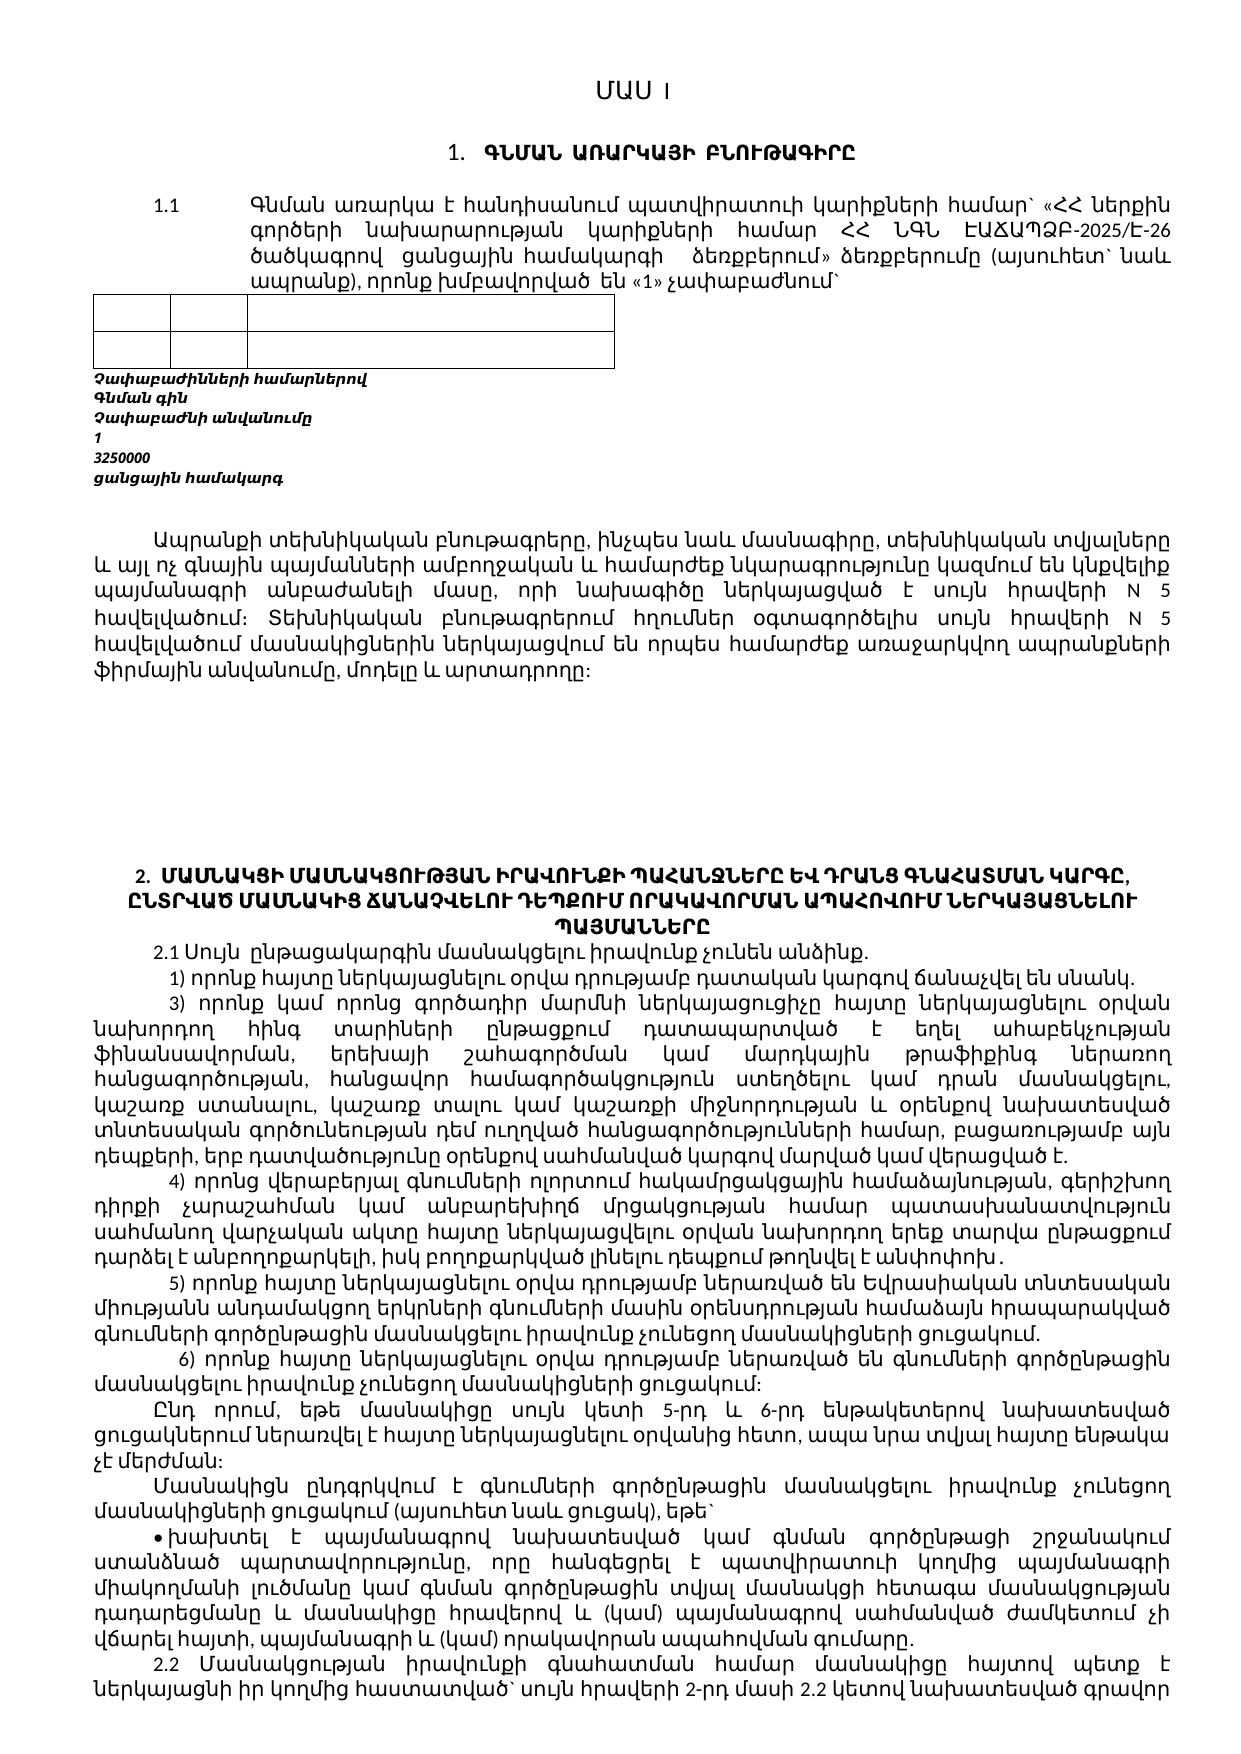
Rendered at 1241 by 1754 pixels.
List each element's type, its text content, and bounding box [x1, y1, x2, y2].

text Ընդ որում, եթե մասնակիցը սույն կետի 5-րդ և 6-րդ ենթակետերով նախատեսված ցուցակներում ներառվել է հայտը ներկայացնելու օրվանից հետո, ապա նրա տվյալ հայտը ենթակա չէ մերժման: [94, 1397, 1171, 1473]
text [94, 1651, 1171, 1702]
text 6) որոնք հայտը ներկայացնելու օրվա դրությամբ ներառված են գնումների գործընթացին մասնակցելու իրավունք չունեցող մասնակիցների ցուցակում: [94, 1346, 1171, 1397]
subtitle Գնման առարկա է հանդիսանում պատվիրատուի կարիքների համար` «ՀՀ ներքին գործերի նախարարության կարիքների համար ՀՀ ՆԳՆ ԷԱՃԱՊՁԲ-2025/Է-26 ծածկագրով ցանցային համակարգի ձեռքբերում» ձեռքբերումը (այսուհետ` նաև ապրանք), որոնք խմբավորված են «1» չափաբաժնում` [153, 192, 1171, 294]
text Մասնակիցն ընդգրկվում է գնումների գործընթացին մասնակցելու իրավունք չունեցող մասնակիցների ցուցակում (այսուհետ նաև ցուցակ), եթե` [94, 1473, 1171, 1524]
text Ապրանքի տեխնիկական բնութագրերը, ինչպես նաև մասնագիրը, տեխնիկական տվյալները և այլ ոչ գնային պայմանների ամբողջական և համարժեք նկարագրությունը կազմում են կնքվելիք պայմանագրի անբաժանելի մասը, որի նախագիծը ներկայացված է սույն հրավերի N 5 հավելվածում։ Տեխնիկական բնութագրերում հղումներ օգտագործելիս սույն հրավերի N 5 հավելվածում մասնակիցներին ներկայացվում են որպես համարժեք առաջարկվող ապրանքների ֆիրմային անվանումը, մոդելը և արտադրողը: [94, 527, 1171, 682]
text 3) որոնք կամ որոնց գործադիր մարմնի ներկայացուցիչը հայտը ներկայացնելու օրվան նախորդող հինգ տարիների ընթացքում դատապարտված է եղել ահաբեկչության ֆինանսավորման, երեխայի շահագործման կամ մարդկային թրաֆիքինգ ներառող հանցագործության, հանցավոր համագործակցություն ստեղծելու կամ դրան մասնակցելու, կաշառք ստանալու, կաշառք տալու կամ կաշառքի միջնորդության և օրենքով նախատեսված տնտեսական գործունեության դեմ ուղղված հանցագործությունների համար, բացառությամբ այն դեպքերի, երբ դատվածությունը օրենքով սահմանված կարգով մարված կամ վերացված է. [94, 990, 1171, 1168]
text 2. ՄԱՍՆԱԿՑԻ ՄԱՍՆԱԿՑՈՒԹՅԱՆ ԻՐԱՎՈՒՆՔԻ ՊԱՀԱՆՋՆԵՐԸ ԵՎ ԴՐԱՆՑ ԳՆԱՀԱՏՄԱՆ ԿԱՐԳԸ, ԸՆՏՐՎԱԾ ՄԱՍՆԱԿԻՑ ՃԱՆԱՉՎԵԼՈՒ ԴԵՊՔՈՒՄ ՈՐԱԿԱՎՈՐՄԱՆ ԱՊԱՀՈՎՈՒՄ ՆԵՐԿԱՅԱՑՆԵԼՈՒ ՊԱՅՄԱՆՆԵՐԸ [94, 863, 1171, 939]
text ՄԱՍ I [94, 75, 1171, 106]
text 2.1 Սույն ընթացակարգին մասնակցելու իրավունք չունեն անձինք. [94, 939, 1171, 965]
text • խախտել է պայմանագրով նախատեսված կամ գնման գործընթացի շրջանակում ստանձնած պարտավորությունը, որը հանգեցրել է պատվիրատուի կողմից պայմանագրի միակողմանի լուծմանը կամ գնման գործընթացին տվյալ մասնակցի հետագա մասնակցության դադարեցմանը և մասնակիցը հրավերով և (կամ) պայմանագրով սահմանված ժամկետում չի վճարել հայտի, պայմանագրի և (կամ) որակավորան ապահովման գումարը. [94, 1524, 1171, 1651]
text 5) որոնք հայտը ներկայացնելու օրվա դրությամբ ներառված են Եվրասիական տնտեսական միությանն անդամակցող երկրների գնումների մասին օրենսդրության համաձայն հրապարակված գնումների գործընթացին մասնակցելու իրավունք չունեցող մասնակիցների ցուցակում. [94, 1270, 1171, 1346]
text 1) որոնք հայտը ներկայացնելու օրվա դրությամբ դատական կարգով ճանաչվել են սնանկ. [94, 965, 1171, 990]
text 4) որոնց վերաբերյալ գնումների ոլորտում հակամրցակցային համաձայնության, գերիշխող դիրքի չարաշահման կամ անբարեխիղճ մրցակցության համար պատասխանատվություն սահմանող վարչական ակտը հայտը ներկայացվելու օրվան նախորդող երեք տարվա ընթացքում դարձել է անբողոքարկելի, իսկ բողոքարկված լինելու դեպքում թողնվել է անփոփոխ․ [94, 1168, 1171, 1270]
list ԳՆՄԱՆ ԱՌԱՐԿԱՅԻ ԲՆՈՒԹԱԳԻՐԸ [131, 136, 1171, 167]
